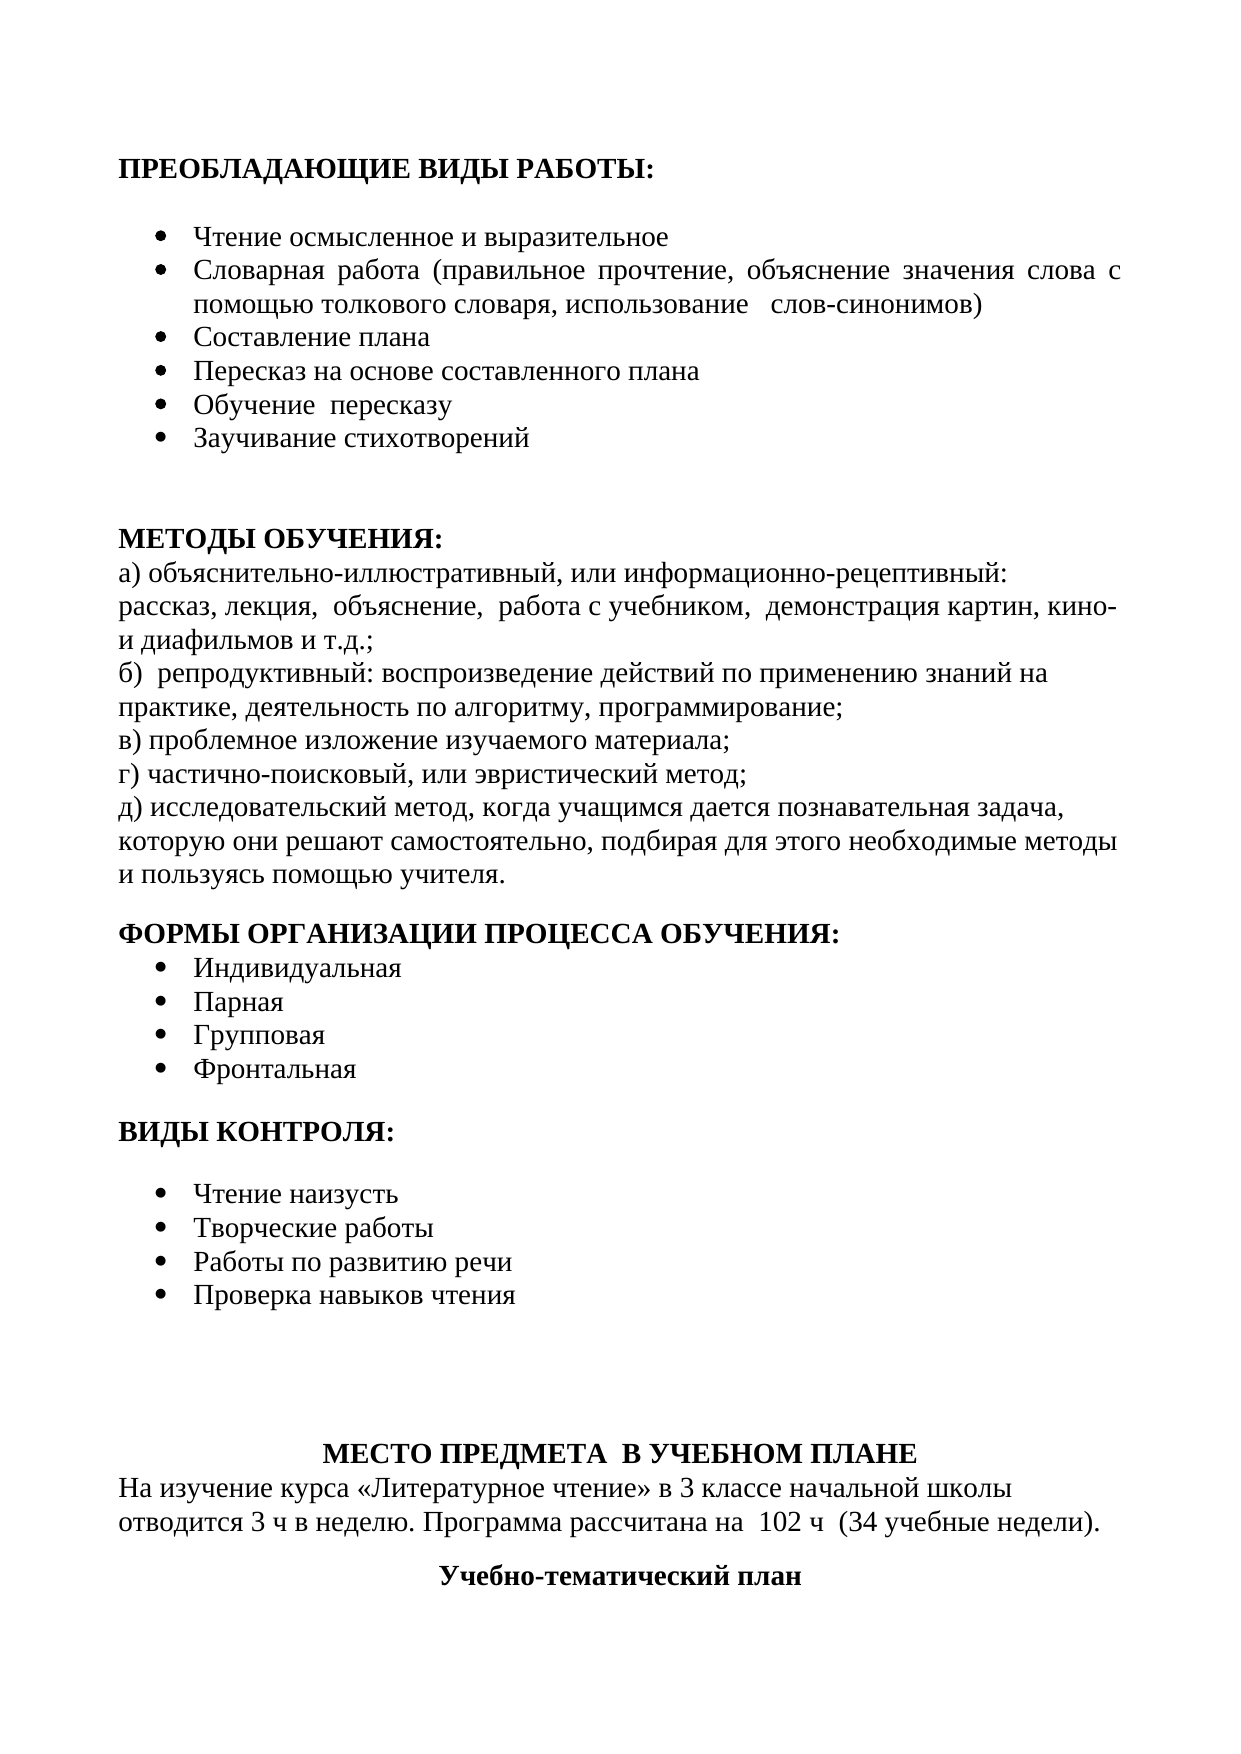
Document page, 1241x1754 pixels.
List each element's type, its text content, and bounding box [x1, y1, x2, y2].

list Обучение пересказу [156, 387, 1122, 421]
list Творческие работы [156, 1210, 1122, 1244]
list Работы по развитию речи [156, 1244, 1122, 1277]
list Чтение осмысленное и выразительное [156, 219, 1122, 252]
text рассказ, лекция, объяснение, работа с учебником, демонстрация картин, кино- и диафильмов и т.д.; б) репродуктивный: воспроизведение действий по применению знаний на практике, деятельность по алгоритму, программирование; в) проблемное изложение изучаемого материала; г) частично-поисковый, или эвристический метод; д) исследовательский метод, когда учащимся дается познавательная задача, которую они решают самостоятельно, подбирая для этого необходимые методы и пользуясь помощью учителя. [118, 588, 1122, 917]
text а) объяснительно-иллюстративный, или информационно-рецептивный: [118, 555, 1122, 588]
text ФОРМЫ ОРГАНИЗАЦИИ ПРОЦЕССА ОБУЧЕНИЯ: [118, 917, 1122, 950]
text На изучение курса «Литературное чтение» в 3 классе начальной школы отводится 3 ч в неделю. Программа рассчитана на 102 ч (34 учебные недели). [118, 1470, 1122, 1537]
text Учебно-тематический план [118, 1558, 1122, 1592]
text МЕСТО ПРЕДМЕТА В УЧЕБНОМ ПЛАНЕ [118, 1437, 1122, 1470]
list Составление плана [156, 319, 1122, 353]
text ВИДЫ КОНТРОЛЯ: [118, 1114, 1122, 1147]
list Чтение наизусть [156, 1177, 1122, 1210]
list Заучивание стихотворений [156, 421, 1122, 454]
text МЕТОДЫ ОБУЧЕНИЯ: [118, 521, 1122, 555]
list Индивидуальная [156, 950, 1122, 984]
list Групповая [156, 1017, 1122, 1051]
text ПРЕОБЛАДАЮЩИЕ ВИДЫ РАБОТЫ: [118, 152, 1122, 185]
list Парная [156, 984, 1122, 1017]
list Словарная работа (правильное прочтение, объяснение значения слова с помощью толкового словаря, использование слов-синонимов) [156, 252, 1122, 319]
list Пересказ на основе составленного плана [156, 353, 1122, 387]
list Фронтальная [156, 1051, 1122, 1085]
list Проверка навыков чтения [156, 1277, 1122, 1311]
